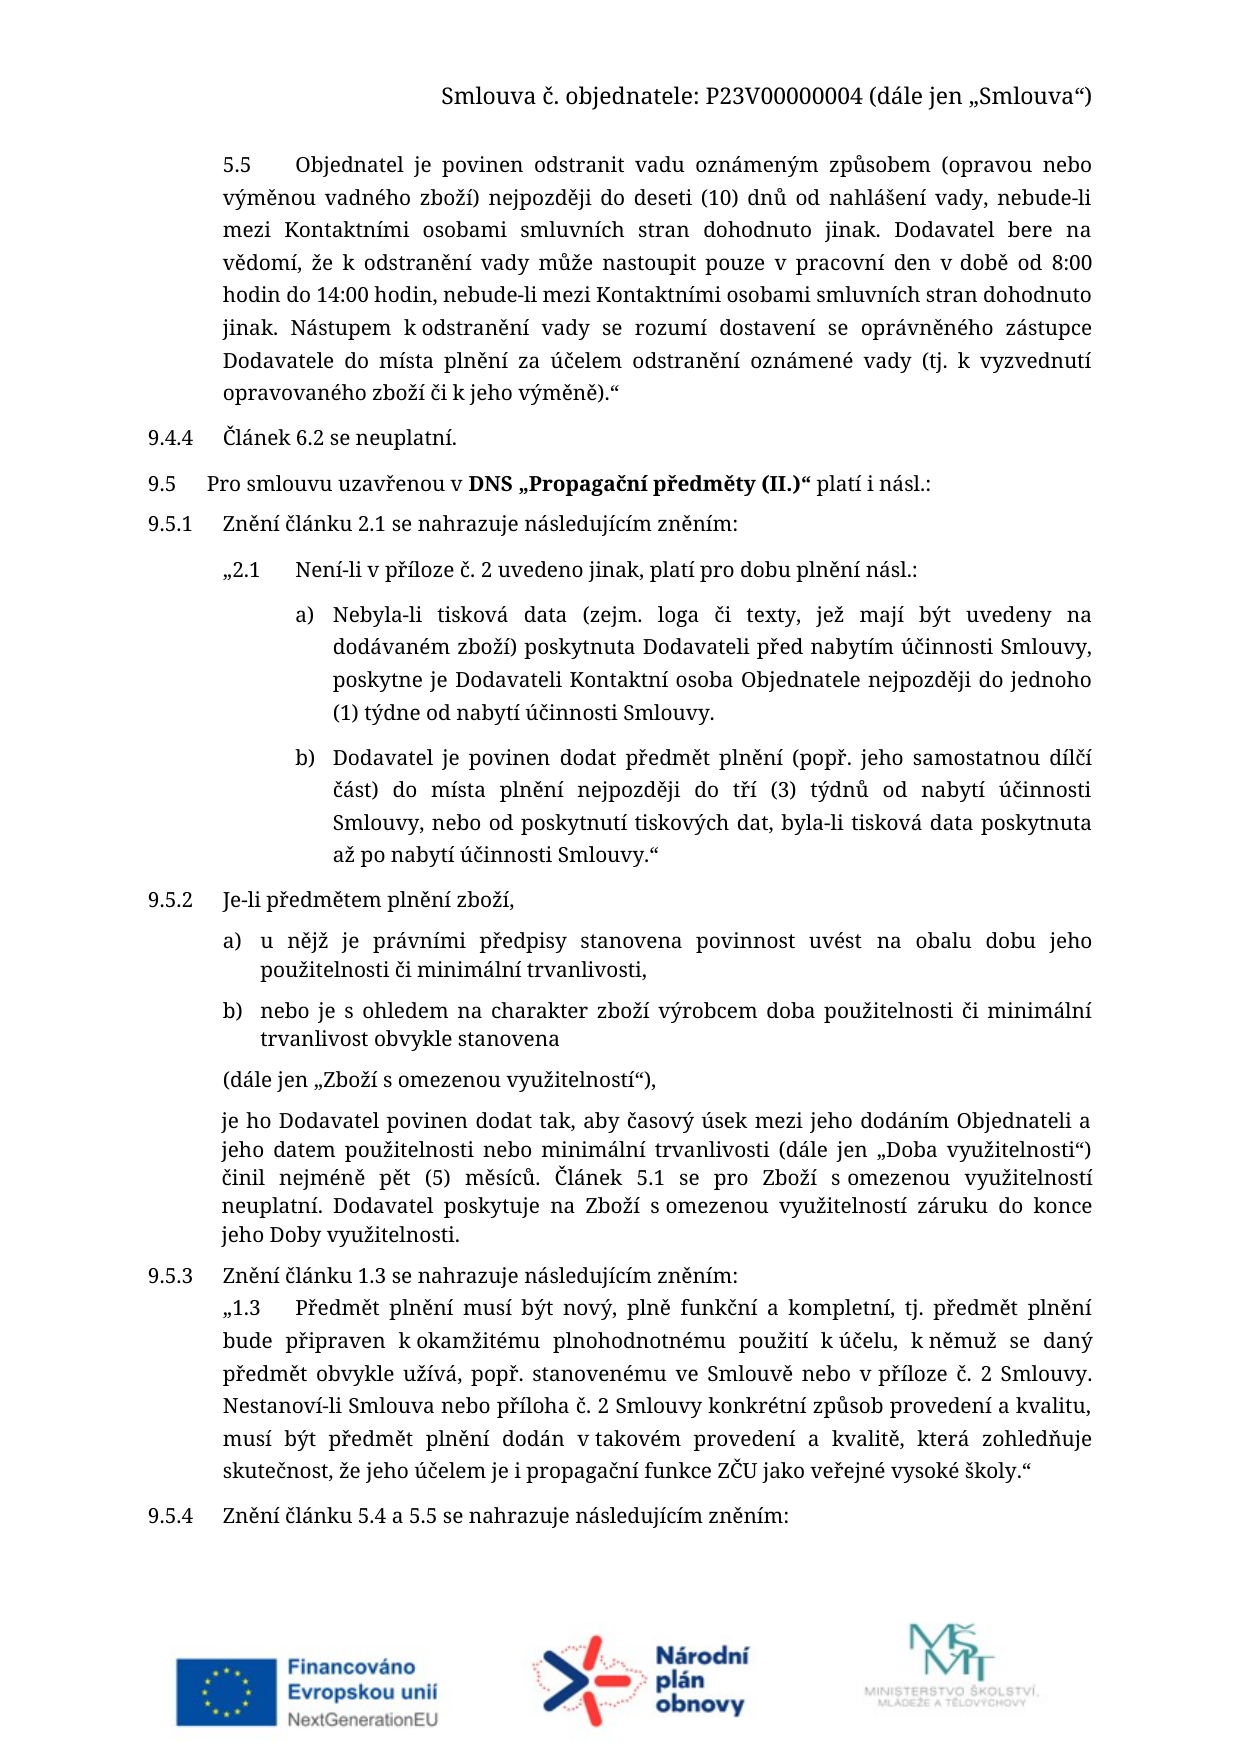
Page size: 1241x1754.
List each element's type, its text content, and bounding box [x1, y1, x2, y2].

list Je-li předmětem plnění zboží, [148, 886, 1093, 914]
list nebo je s ohledem na charakter zboží výrobcem doba použitelnosti či minimální trvanlivost obvykle stanovena [223, 996, 1093, 1053]
list Pro smlouvu uzavřenou v DNS „Propagační předměty (II.)“ platí i násl.: [148, 469, 1093, 497]
list Dodavatel je povinen dodat předmět plnění (popř. jeho samostatnou dílčí část) do místa plnění nejpozději do tří (3) týdnů od nabytí účinnosti Smlouvy, nebo od poskytnutí tiskových dat, byla-li tisková data poskytnuta až po nabytí účinnosti Smlouvy.“ [295, 743, 1093, 869]
list „2.1 Není-li v příloze č. 2 uvedeno jinak, platí pro dobu plnění násl.: [223, 555, 1093, 583]
list Znění článku 5.4 a 5.5 se nahrazuje následujícím zněním: [148, 1502, 1093, 1530]
list Nebyla-li tisková data (zejm. loga či texty, jež mají být uvedeny na dodávaném zboží) poskytnuta Dodavateli před nabytím účinnosti Smlouvy, poskytne je Dodavateli Kontaktní osoba Objednatele nejpozději do jednoho (1) týdne od nabytí účinnosti Smlouvy. [295, 600, 1093, 726]
list Znění článku 2.1 se nahrazuje následujícím zněním: [148, 509, 1093, 538]
list Článek 6.2 se neuplatní. [148, 423, 1093, 452]
list Znění článku 1.3 se nahrazuje následujícím zněním: [148, 1261, 1093, 1289]
list 5.5 Objednatel je povinen odstranit vadu oznámeným způsobem (opravou nebo výměnou vadného zboží) nejpozději do deseti (10) dnů od nahlášení vady, nebude-li mezi Kontaktními osobami smluvních stran dohodnuto jinak. Dodavatel bere na vědomí, že k odstranění vady může nastoupit pouze v pracovní den v době od 8:00 hodin do 14:00 hodin, nebude-li mezi Kontaktními osobami smluvních stran dohodnuto jinak. Nástupem k odstranění vady se rozumí dostavení se oprávněného zástupce Dodavatele do místa plnění za účelem odstranění oznámené vady (tj. k vyzvednutí opravovaného zboží či k jeho výměně).“ [223, 150, 1093, 407]
text (dále jen „Zboží s omezenou využitelností“), [223, 1065, 1093, 1094]
picture [147, 1577, 1093, 1754]
list „1.3 Předmět plnění musí být nový, plně funkční a kompletní, tj. předmět plnění bude připraven k okamžitému plnohodnotnému použití k účelu, k němuž se daný předmět obvykle užívá, popř. stanovenému ve Smlouvě nebo v příloze č. 2 Smlouvy. Nestanoví-li Smlouva nebo příloha č. 2 Smlouvy konkrétní způsob provedení a kvalitu, musí být předmět plnění dodán v takovém provedení a kvalitě, která zohledňuje skutečnost, že jeho účelem je i propagační funkce ZČU jako veřejné vysoké školy.“ [223, 1293, 1093, 1485]
list u nějž je právními předpisy stanovena povinnost uvést na obalu dobu jeho použitelnosti či minimální trvanlivosti, [223, 927, 1093, 983]
text je ho Dodavatel povinen dodat tak, aby časový úsek mezi jeho dodáním Objednateli a jeho datem použitelnosti nebo minimální trvanlivosti (dále jen „Doba využitelnosti“) činil nejméně pět (5) měsíců. Článek 5.1 se pro Zboží s omezenou využitelností neuplatní. Dodavatel poskytuje na Zboží s omezenou využitelností záruku do konce jeho Doby využitelnosti. [221, 1106, 1093, 1248]
